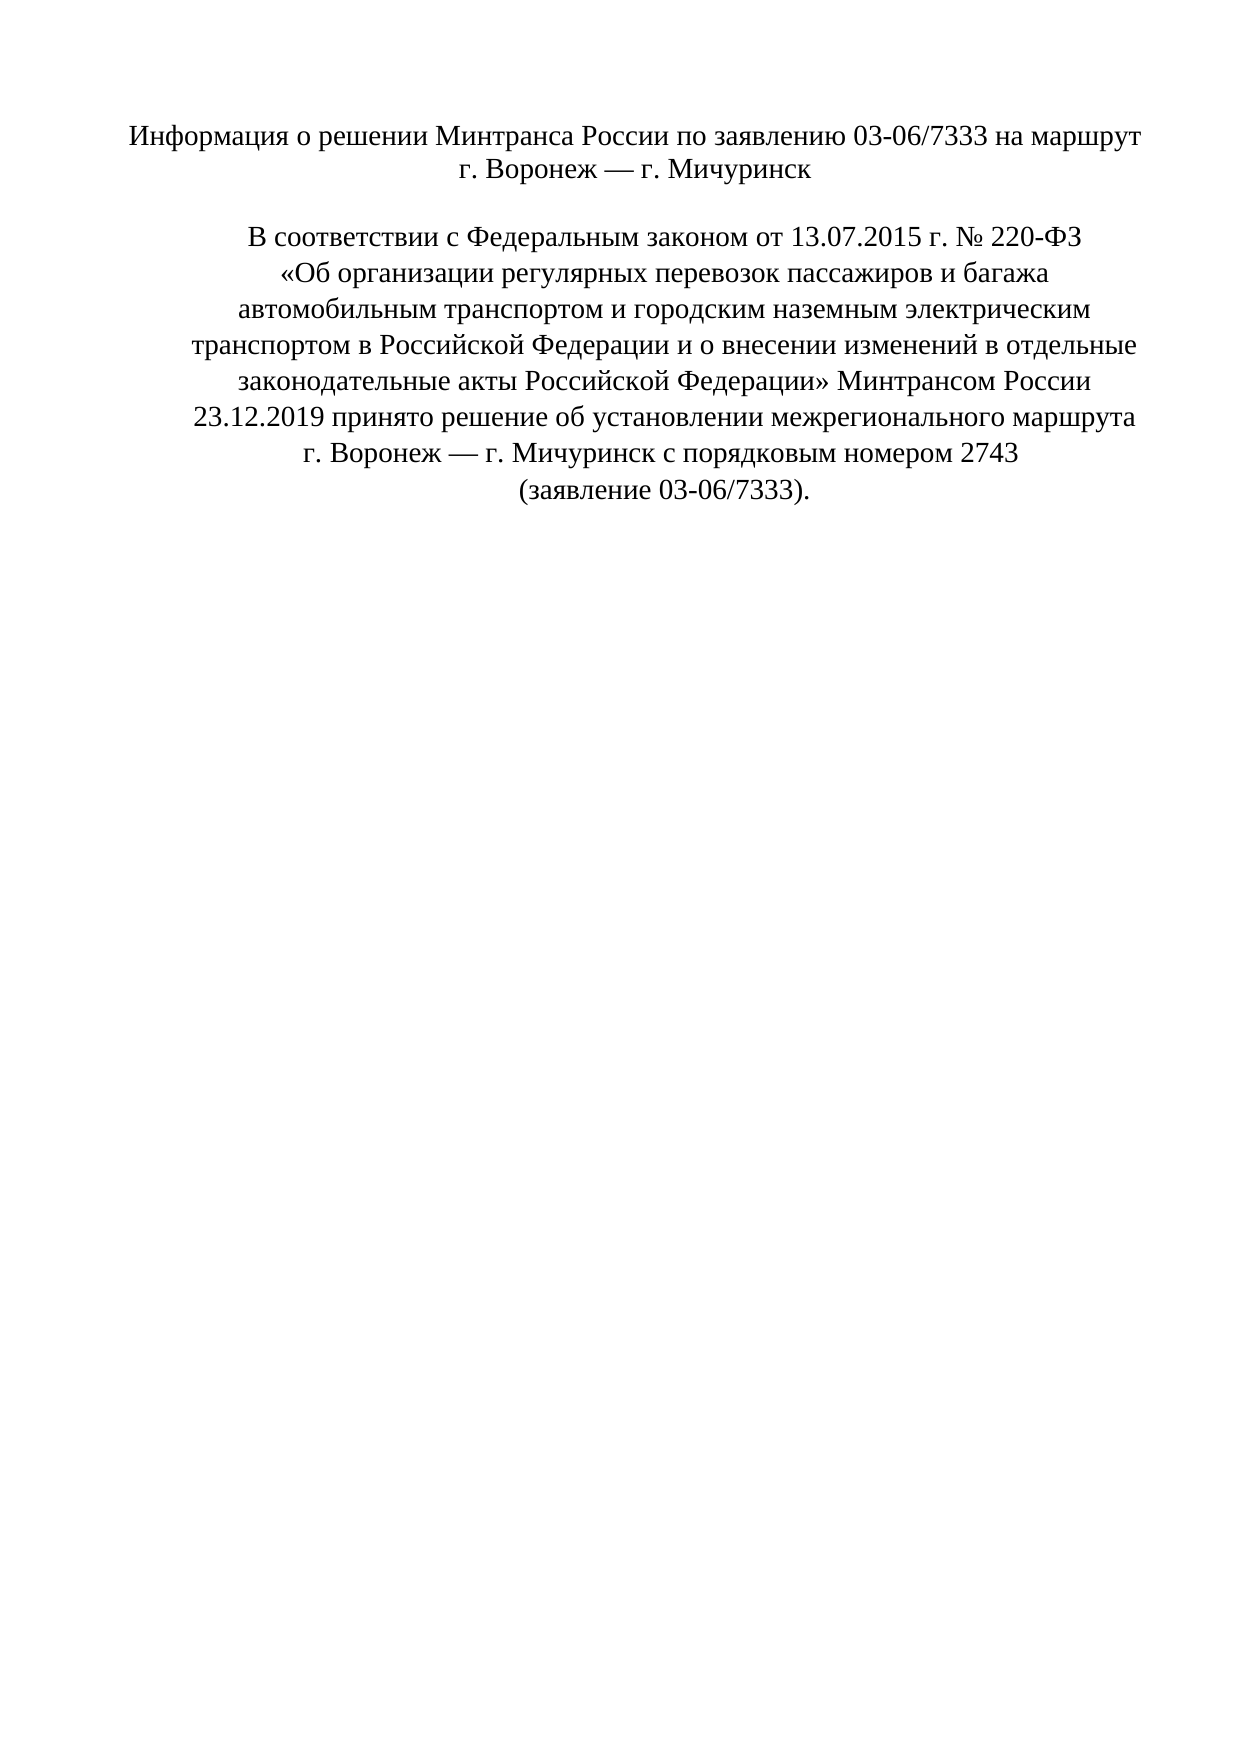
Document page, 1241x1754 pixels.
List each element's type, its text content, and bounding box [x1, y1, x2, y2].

text Информация о решении Минтранса России по заявлению 03-06/7333 на маршрут г. Воронеж — г. Мичуринск [118, 118, 1152, 185]
text В соответствии с Федеральным законом от 13.07.2015 г. № 220-ФЗ «Об организации регулярных перевозок пассажиров и багажа автомобильным транспортом и городским наземным электрическим транспортом в Российской Федерации и о внесении изменений в отдельные законодательные акты Российской Федерации» Минтрансом России 23.12.2019 принято решение об установлении межрегионального маршрута г. Воронеж — г. Мичуринск с порядковым номером 2743 (заявление 03-06/7333). [177, 219, 1152, 505]
